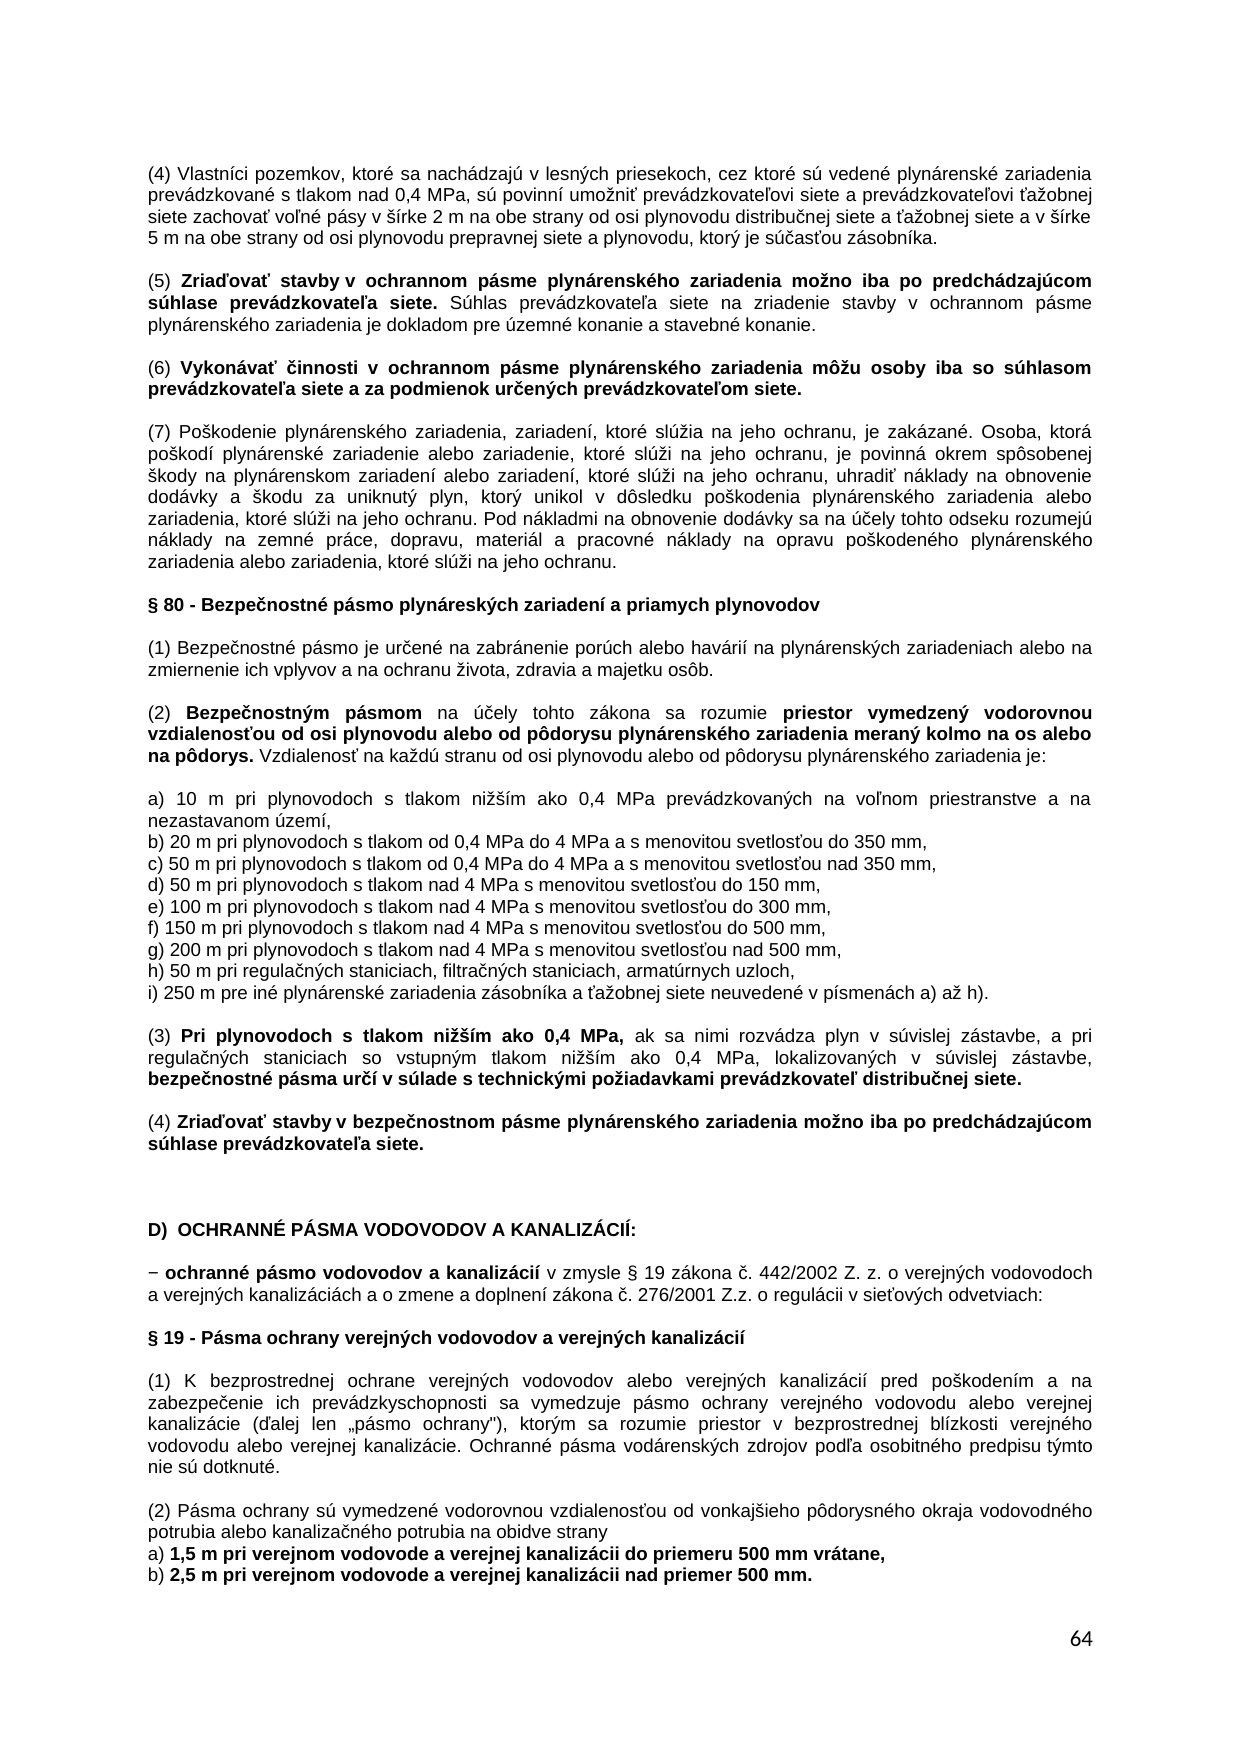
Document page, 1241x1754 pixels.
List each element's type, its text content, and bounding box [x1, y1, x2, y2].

text (7) Poškodenie plynárenského zariadenia, zariadení, ktoré slúžia na jeho ochranu, je zakázané. Osoba, ktorá poškodí plynárenské zariadenie alebo zariadenie, ktoré slúži na jeho ochranu, je povinná okrem spôsobenej škody na plynárenskom zariadení alebo zariadení, ktoré slúži na jeho ochranu, uhradiť náklady na obnovenie dodávky a škodu za uniknutý plyn, ktorý unikol v dôsledku poškodenia plynárenského zariadenia alebo zariadenia, ktoré slúži na jeho ochranu. Pod nákladmi na obnovenie dodávky sa na účely tohto odseku rozumejú náklady na zemné práce, dopravu, materiál a pracovné náklady na opravu poškodeného plynárenského zariadenia alebo zariadenia, ktoré slúži na jeho ochranu. [148, 421, 1093, 572]
text a) 1,5 m pri verejnom vodovode a verejnej kanalizácii do priemeru 500 mm vrátane, [148, 1542, 1093, 1564]
text i) 250 m pre iné plynárenské zariadenia zásobníka a ťažobnej siete neuvedené v písmenách a) až h). [148, 982, 1093, 1003]
text − ochranné pásmo vodovodov a kanalizácií v zmysle § 19 zákona č. 442/2002 Z. z. o verejných vodovodoch a verejných kanalizáciách a o zmene a doplnení zákona č. 276/2001 Z.z. o regulácii v sieťových odvetviach: [148, 1262, 1093, 1305]
text (4) Zriaďovať stavby v bezpečnostnom pásme plynárenského zariadenia možno iba po predchádzajúcom súhlase prevádzkovateľa siete. [148, 1111, 1093, 1154]
text § 80 - Bezpečnostné pásmo plynáreských zariadení a priamych plynovodov [148, 594, 1093, 615]
text a) 10 m pri plynovodoch s tlakom nižším ako 0,4 MPa prevádzkovaných na voľnom priestranstve a na nezastavanom území, [148, 788, 1093, 831]
text g) 200 m pri plynovodoch s tlakom nad 4 MPa s menovitou svetlosťou nad 500 mm, [148, 939, 1093, 960]
text (5) Zriaďovať stavby v ochrannom pásme plynárenského zariadenia možno iba po predchádzajúcom súhlase prevádzkovateľa siete. Súhlas prevádzkovateľa siete na zriadenie stavby v ochrannom pásme plynárenského zariadenia je dokladom pre územné konanie a stavebné konanie. [148, 270, 1093, 335]
text (4) Vlastníci pozemkov, ktoré sa nachádzajú v lesných priesekoch, cez ktoré sú vedené plynárenské zariadenia prevádzkované s tlakom nad 0,4 MPa, sú povinní umožniť prevádzkovateľovi siete a prevádzkovateľovi ťažobnej siete zachovať voľné pásy v šírke 2 m na obe strany od osi plynovodu distribučnej siete a ťažobnej siete a v šírke 5 m na obe strany od osi plynovodu prepravnej siete a plynovodu, ktorý je súčasťou zásobníka. [148, 162, 1093, 249]
text h) 50 m pri regulačných staniciach, filtračných staniciach, armatúrnych uzloch, [148, 960, 1093, 982]
text b) 20 m pri plynovodoch s tlakom od 0,4 MPa do 4 MPa a s menovitou svetlosťou do 350 mm, [148, 831, 1093, 852]
text f) 150 m pri plynovodoch s tlakom nad 4 MPa s menovitou svetlosťou do 500 mm, [148, 917, 1093, 939]
text c) 50 m pri plynovodoch s tlakom od 0,4 MPa do 4 MPa a s menovitou svetlosťou nad 350 mm, [148, 852, 1093, 874]
text § 19 - Pásma ochrany verejných vodovodov a verejných kanalizácií [148, 1327, 1093, 1348]
text (2) Bezpečnostným pásmom na účely tohto zákona sa rozumie priestor vymedzený vodorovnou vzdialenosťou od osi plynovodu alebo od pôdorysu plynárenského zariadenia meraný kolmo na os alebo na pôdorys. Vzdialenosť na každú stranu od osi plynovodu alebo od pôdorysu plynárenského zariadenia je: [148, 702, 1093, 766]
list OCHRANNÉ PÁSMA VODOVODOV A KANALIZÁCIÍ: [148, 1219, 1093, 1241]
text (2) Pásma ochrany sú vymedzené vodorovnou vzdialenosťou od vonkajšieho pôdorysného okraja vodovodného potrubia alebo kanalizačného potrubia na obidve strany [148, 1499, 1093, 1542]
text (1) K bezprostrednej ochrane verejných vodovodov alebo verejných kanalizácií pred poškodením a na zabezpečenie ich prevádzkyschopnosti sa vymedzuje pásmo ochrany verejného vodovodu alebo verejnej kanalizácie (ďalej len „pásmo ochrany"), ktorým sa rozumie priestor v bezprostrednej blízkosti verejného vodovodu alebo verejnej kanalizácie. Ochranné pásma vodárenských zdrojov podľa osobitného predpisu týmto nie sú dotknuté. [148, 1370, 1093, 1478]
text d) 50 m pri plynovodoch s tlakom nad 4 MPa s menovitou svetlosťou do 150 mm, [148, 874, 1093, 896]
text (3) Pri plynovodoch s tlakom nižším ako 0,4 MPa, ak sa nimi rozvádza plyn v súvislej zástavbe, a pri regulačných staniciach so vstupným tlakom nižším ako 0,4 MPa, lokalizovaných v súvislej zástavbe, bezpečnostné pásma určí v súlade s technickými požiadavkami prevádzkovateľ distribučnej siete. [148, 1025, 1093, 1090]
text e) 100 m pri plynovodoch s tlakom nad 4 MPa s menovitou svetlosťou do 300 mm, [148, 896, 1093, 917]
text (1) Bezpečnostné pásmo je určené na zabránenie porúch alebo havárií na plynárenských zariadeniach alebo na zmiernenie ich vplyvov a na ochranu života, zdravia a majetku osôb. [148, 637, 1093, 680]
text b) 2,5 m pri verejnom vodovode a verejnej kanalizácii nad priemer 500 mm. [148, 1564, 1093, 1586]
text (6) Vykonávať činnosti v ochrannom pásme plynárenského zariadenia môžu osoby iba so súhlasom prevádzkovateľa siete a za podmienok určených prevádzkovateľom siete. [148, 357, 1093, 400]
